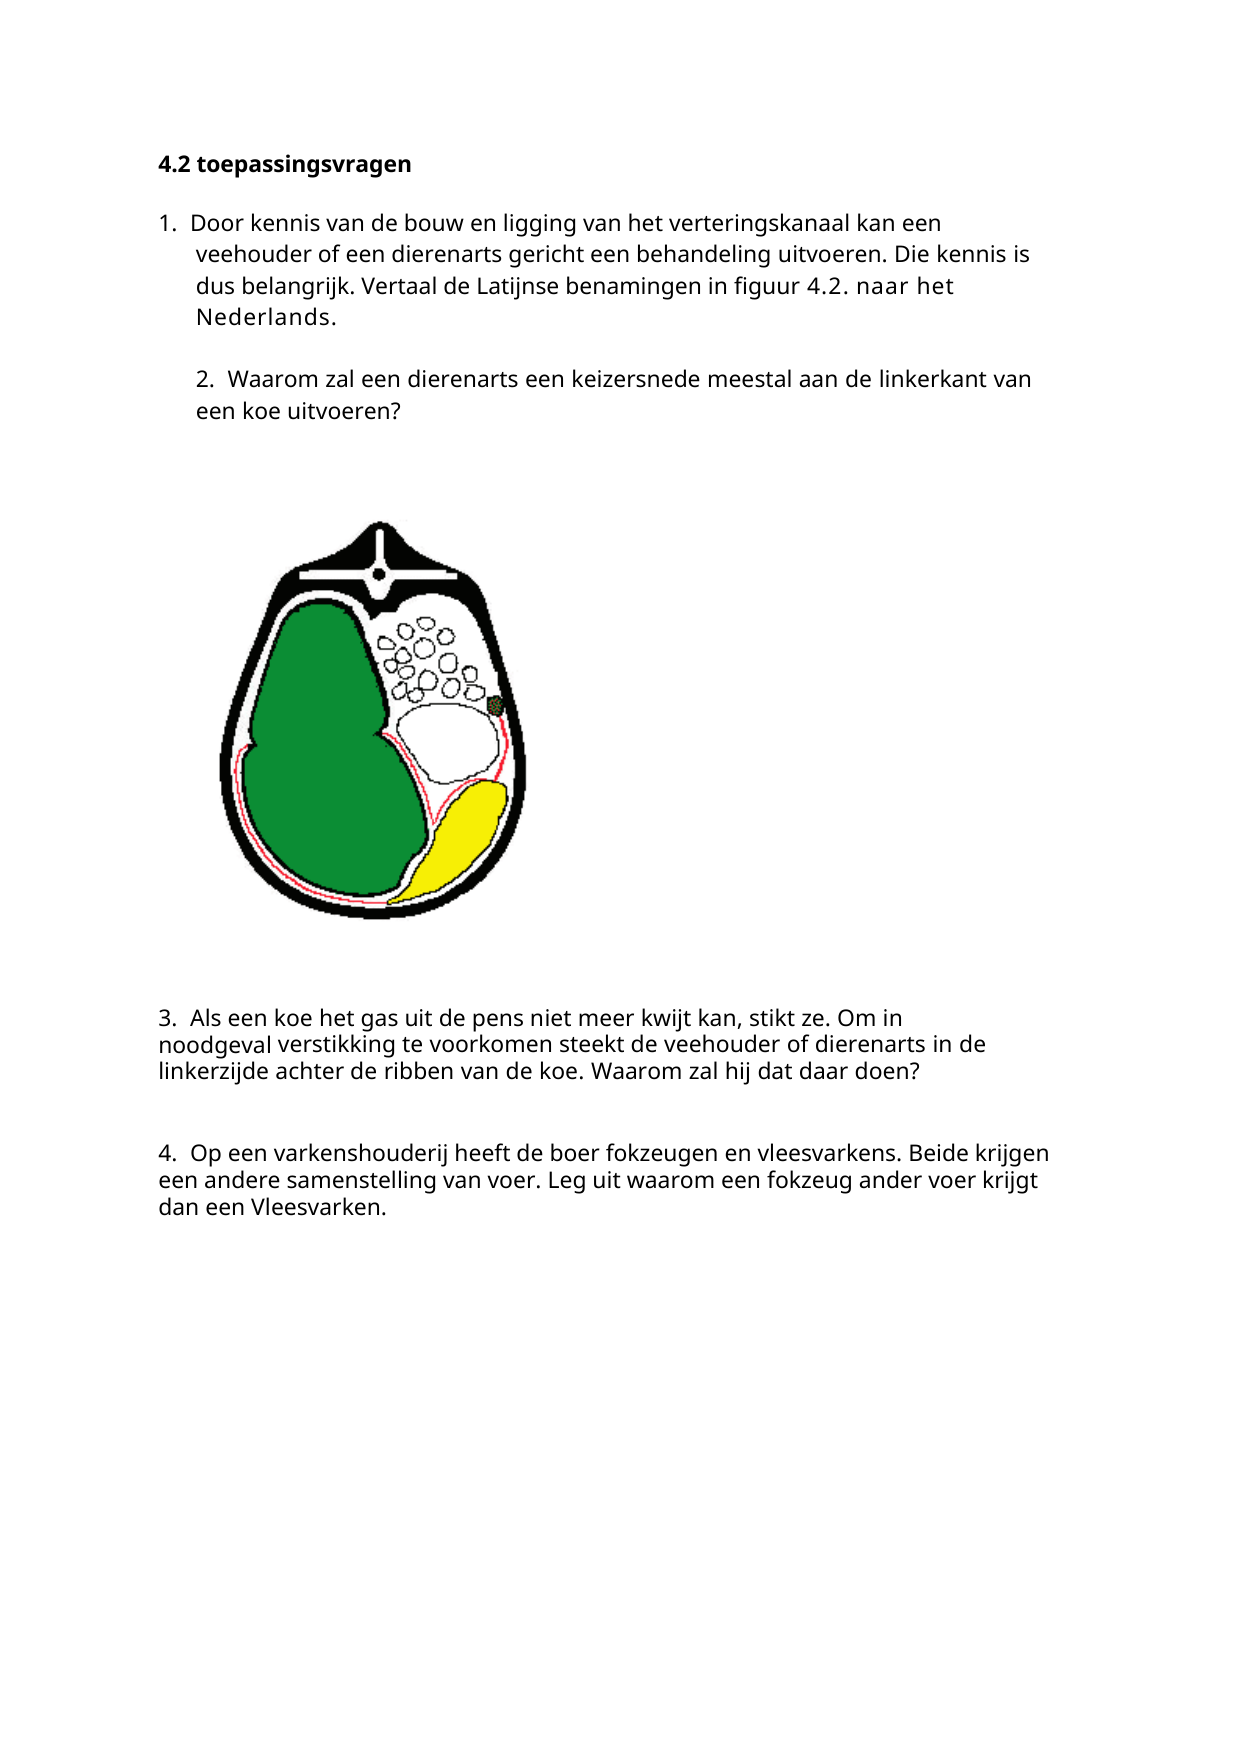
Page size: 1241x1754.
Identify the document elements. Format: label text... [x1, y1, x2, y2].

text 4.2 toepassingsvragen [158, 148, 1061, 207]
picture [170, 495, 609, 976]
text 1. Door kennis van de bouw en ligging van het verteringskanaal kan een veehouder of een dierenarts gericht een behandeling uitvoeren. Die kennis is dus belangrijk. Vertaal de Latijnse benamingen in figuur 4.2. naar het Nederlands. [158, 207, 1061, 332]
text 3. Als een koe het gas uit de pens niet meer kwijt kan, stikt ze. Om in noodgeval verstikking te voorkomen steekt de veehouder of dierenarts in de linkerzijde achter de ribben van de koe. Waarom zal hij dat daar doen? [158, 1003, 1004, 1138]
text 2. Waarom zal een dierenarts een keizersnede meestal aan de linkerkant van een koe uitvoeren? [158, 332, 1061, 454]
text 4. Op een varkenshouderij heeft de boer fokzeugen en vleesvarkens. Beide krijgen een andere samenstelling van voer. Leg uit waarom een fokzeug ander voer krijgt dan een Vleesvarken. [158, 1138, 1063, 1246]
